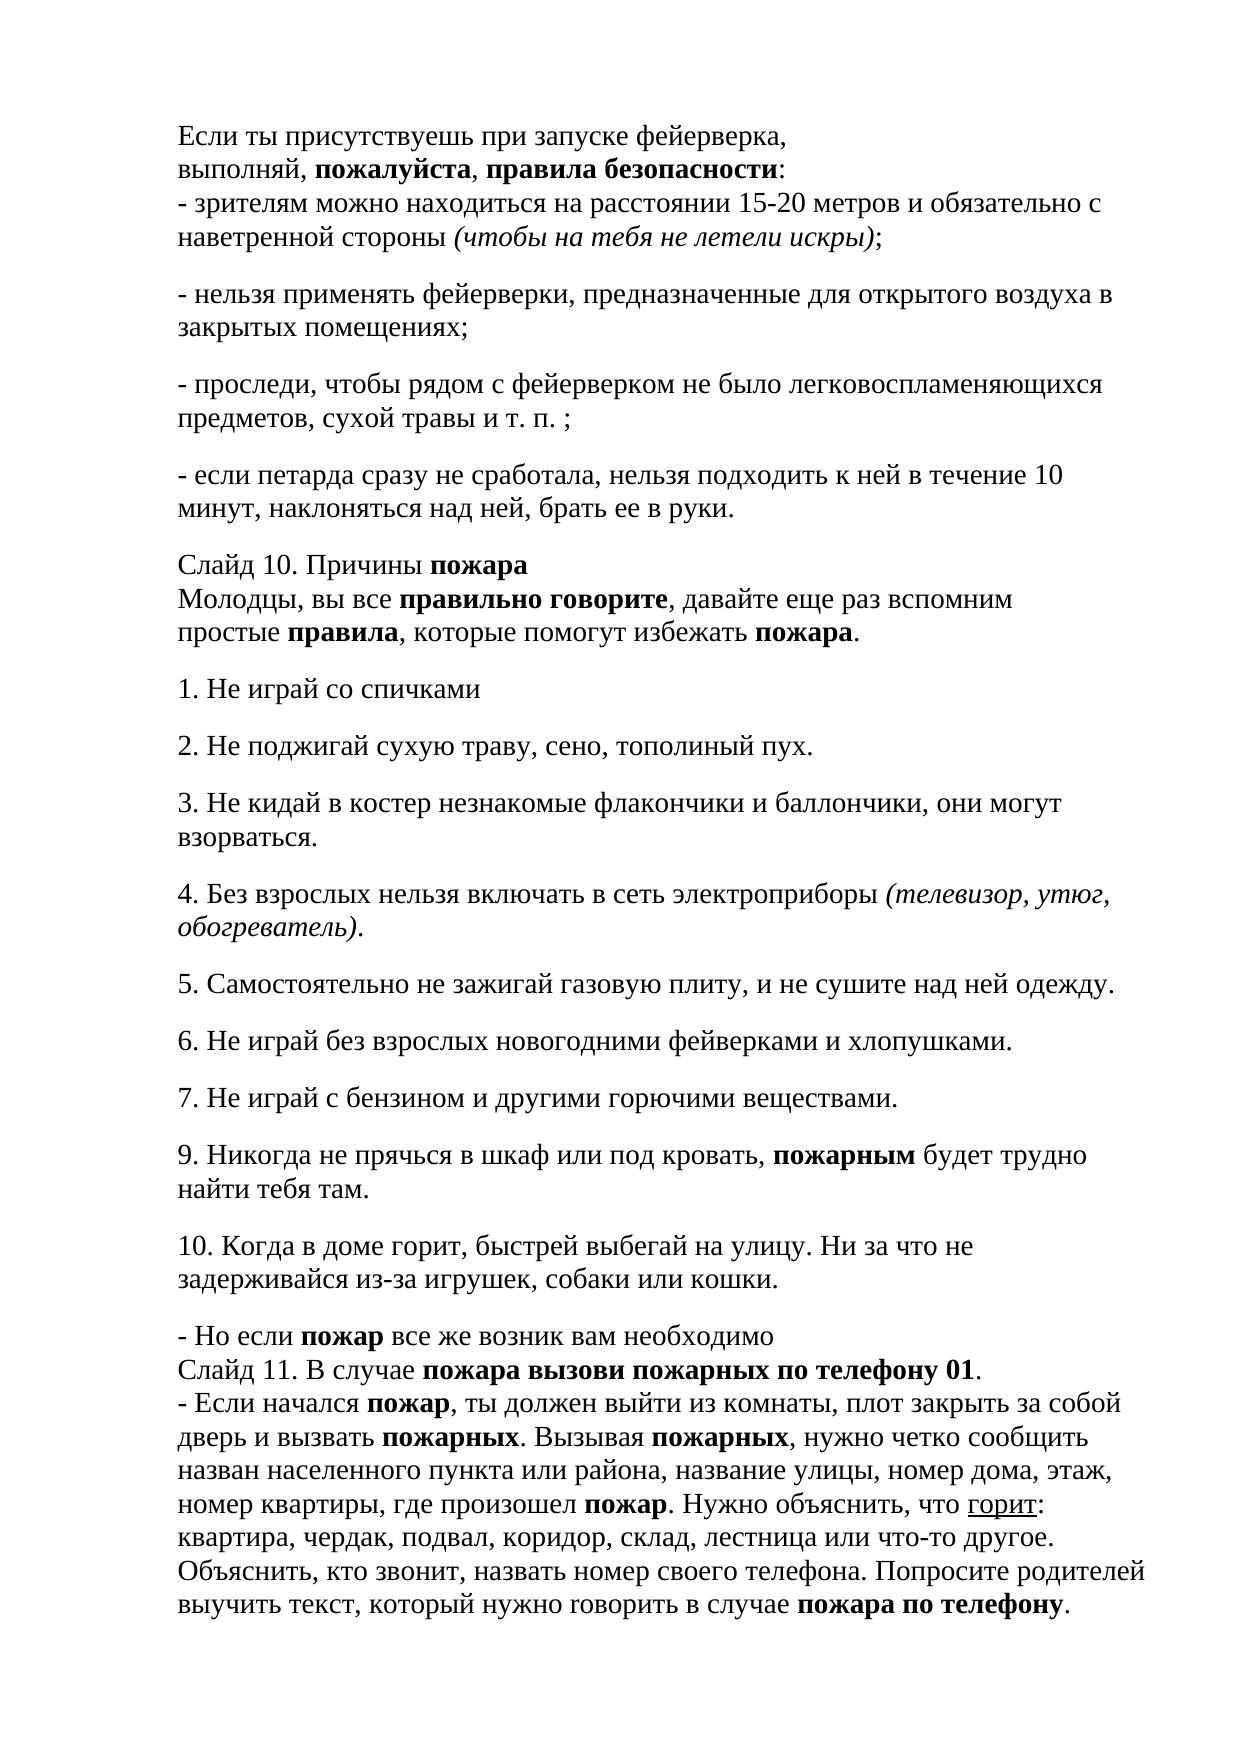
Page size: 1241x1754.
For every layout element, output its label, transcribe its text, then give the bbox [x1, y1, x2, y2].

text 6. Не играй без взрослых новогодними фейверками и хлопушками. [177, 1023, 1152, 1057]
text 3. Не кидай в костер незнакомые флакончики и баллончики, они могут взорваться. [177, 785, 1152, 852]
text - если петарда сразу не сработала, нельзя подходить к ней в течение 10 минут, наклоняться над ней, брать ее в руки. [177, 457, 1152, 524]
text 1. Не играй со спичками [177, 671, 1152, 705]
text - проследи, чтобы рядом с фейерверком не было легковоспламеняющихся предметов, сухой травы и т. п. ; [177, 366, 1152, 433]
text Слайд 11. В случае пожара вызови пожарных по телефону 01. [177, 1352, 1152, 1385]
text - зрителям можно находиться на расстоянии 15-20 метров и обязательно с наветренной стороны (чтобы на тебя не летели искры); [177, 185, 1152, 252]
text 5. Самостоятельно не зажигай газовую плиту, и не сушите над ней одежду. [177, 966, 1152, 1000]
text 7. Не играй с бензином и другими горючими веществами. [177, 1080, 1152, 1114]
text Слайд 10. Причины пожара [177, 547, 1152, 581]
text 2. Не поджигай сухую траву, сено, тополиный пух. [177, 728, 1152, 762]
text - Но если пожар все же возник вам необходимо [177, 1318, 1152, 1352]
text Если ты присутствуешь при запуске фейерверка, выполняй, пожалуйста, правила безопасности: [177, 118, 1152, 185]
text Молодцы, вы все правильно говорите, давайте еще раз вспомним простые правила, которые помогут избежать пожара. [177, 581, 1152, 648]
text 4. Без взрослых нельзя включать в сеть электроприборы (телевизор, утюг, обогреватель). [177, 876, 1152, 943]
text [177, 1385, 1152, 1620]
text - нельзя применять фейерверки, предназначенные для открытого воздуха в закрытых помещениях; [177, 276, 1152, 343]
text 9. Никогда не прячься в шкаф или под кровать, пожарным будет трудно найти тебя там. [177, 1137, 1152, 1204]
text 10. Когда в доме горит, быстрей выбегай на улицу. Ни за что не задерживайся из-за игрушек, собаки или кошки. [177, 1228, 1152, 1295]
